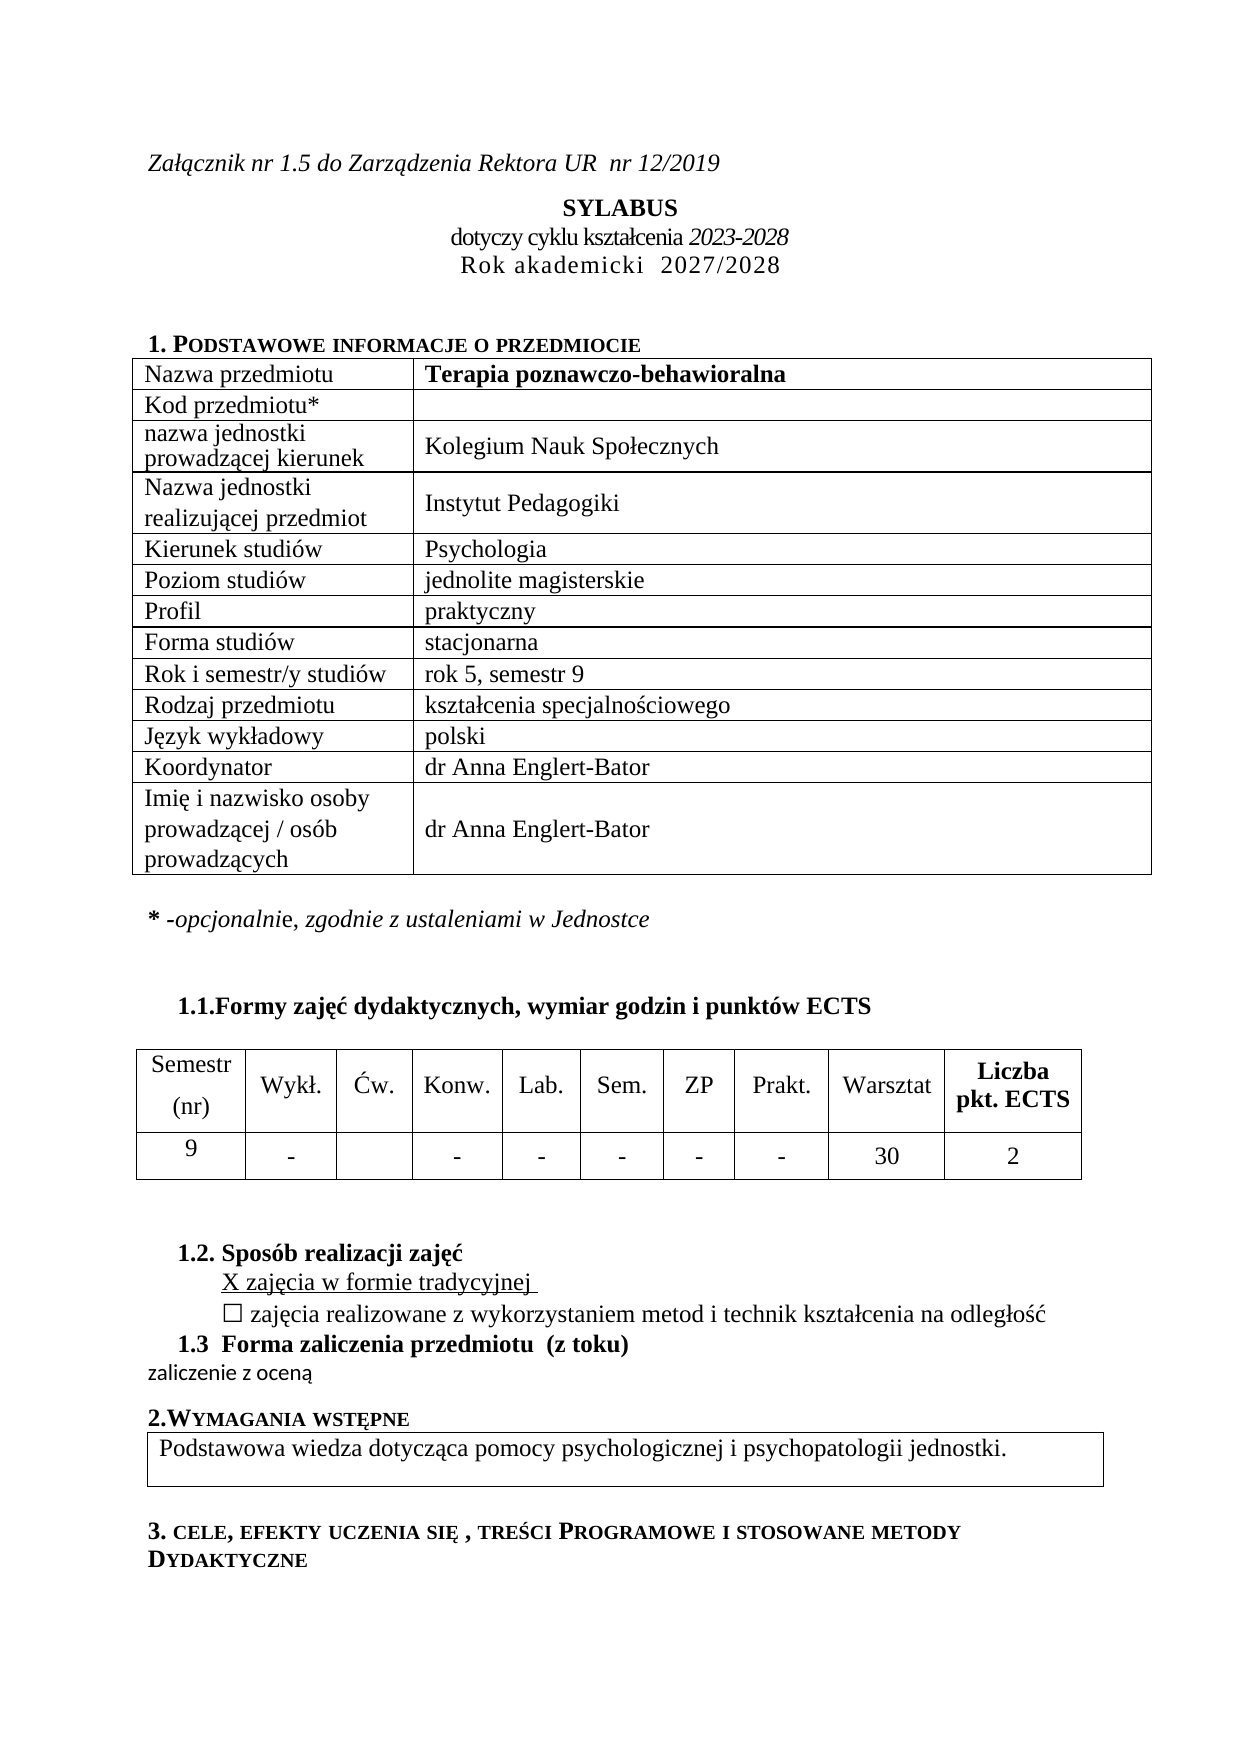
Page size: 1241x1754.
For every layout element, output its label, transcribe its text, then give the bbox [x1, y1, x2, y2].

text 1.2. Sposób realizacji zajęć [177, 1238, 1093, 1267]
text 1.3 Forma zaliczenia przedmiotu (z toku) [177, 1329, 1093, 1358]
table_cell Język wykładowy [133, 721, 413, 751]
table_header Terapia poznawczo-behawioralna [414, 359, 1151, 389]
table_cell Koordynator [133, 752, 413, 782]
table_cell dr Anna Englert-Bator [414, 752, 1151, 782]
table_cell - [413, 1133, 502, 1179]
table_cell Kod przedmiotu* [133, 390, 413, 420]
text Załącznik nr 1.5 do Zarządzenia Rektora UR nr 12/2019 [148, 148, 1093, 176]
table_cell Kolegium Nauk Społecznych [414, 421, 1151, 471]
table_cell Rok i semestr/y studiów [133, 659, 413, 689]
table_cell Nazwa jednostki realizującej przedmiot [133, 473, 413, 533]
table_header Prakt. [735, 1050, 828, 1132]
table_cell 30 [829, 1133, 944, 1179]
table_header Lab. [503, 1050, 580, 1132]
table_cell - [735, 1133, 828, 1179]
table_cell kształcenia specjalnościowego [414, 690, 1151, 720]
table_header Konw. [413, 1050, 502, 1132]
text X zajęcia w formie tradycyjnej [221, 1267, 1093, 1295]
table_cell stacjonarna [414, 628, 1151, 658]
text ☐ zajęcia realizowane z wykorzystaniem metod i technik kształcenia na odległość [221, 1295, 1093, 1329]
table_cell Instytut Pedagogiki [414, 473, 1151, 533]
text 2.Wymagania wstępne [148, 1403, 1093, 1432]
table_cell jednolite magisterskie [414, 565, 1151, 595]
text SYLABUS [148, 193, 1093, 222]
table_cell rok 5, semestr 9 [414, 659, 1151, 689]
table_header Wykł. [246, 1050, 336, 1132]
table_cell - [581, 1133, 663, 1179]
text * -opcjonalnie, zgodnie z ustaleniami w Jednostce [148, 904, 1093, 933]
table_header Sem. [581, 1050, 663, 1132]
table_cell Kierunek studiów [133, 534, 413, 564]
table_header Warsztat [829, 1050, 944, 1132]
table_cell [337, 1133, 412, 1179]
text 1. Podstawowe informacje o przedmiocie [148, 329, 1093, 358]
table_cell [414, 390, 1151, 420]
title dotyczy cyklu kształcenia 2023-2028 [148, 222, 1093, 251]
table_cell Forma studiów [133, 628, 413, 658]
table_cell nazwa jednostki prowadzącej kierunek [133, 421, 413, 471]
table_header Podstawowa wiedza dotycząca pomocy psychologicznej i psychopatologii jednostki. [148, 1433, 1103, 1486]
subtitle Rok akademicki 2027/2028 [148, 251, 1093, 279]
table_header ZP [664, 1050, 734, 1132]
table_header Nazwa przedmiotu [133, 359, 413, 389]
table_cell praktyczny [414, 596, 1151, 626]
table_cell Rodzaj przedmiotu [133, 690, 413, 720]
table_header Semestr (nr) [137, 1050, 245, 1132]
table_cell Poziom studiów [133, 565, 413, 595]
table_cell 9 [137, 1133, 245, 1179]
table_cell 2 [945, 1133, 1081, 1179]
table_cell - [503, 1133, 580, 1179]
table_cell Psychologia [414, 534, 1151, 564]
table_cell - [664, 1133, 734, 1179]
table_cell - [246, 1133, 336, 1179]
text 3. cele, efekty uczenia się , treści Programowe i stosowane metody Dydaktyczne [148, 1516, 1093, 1573]
table_header Liczba pkt. ECTS [945, 1050, 1081, 1132]
text zaliczenie z oceną [148, 1358, 1093, 1386]
table_cell dr Anna Englert-Bator [414, 783, 1151, 874]
table_cell Imię i nazwisko osoby prowadzącej / osób prowadzących [133, 783, 413, 874]
table_header Ćw. [337, 1050, 412, 1132]
table_cell Profil [133, 596, 413, 626]
text 1.1.Formy zajęć dydaktycznych, wymiar godzin i punktów ECTS [177, 991, 1093, 1020]
table_cell polski [414, 721, 1151, 751]
